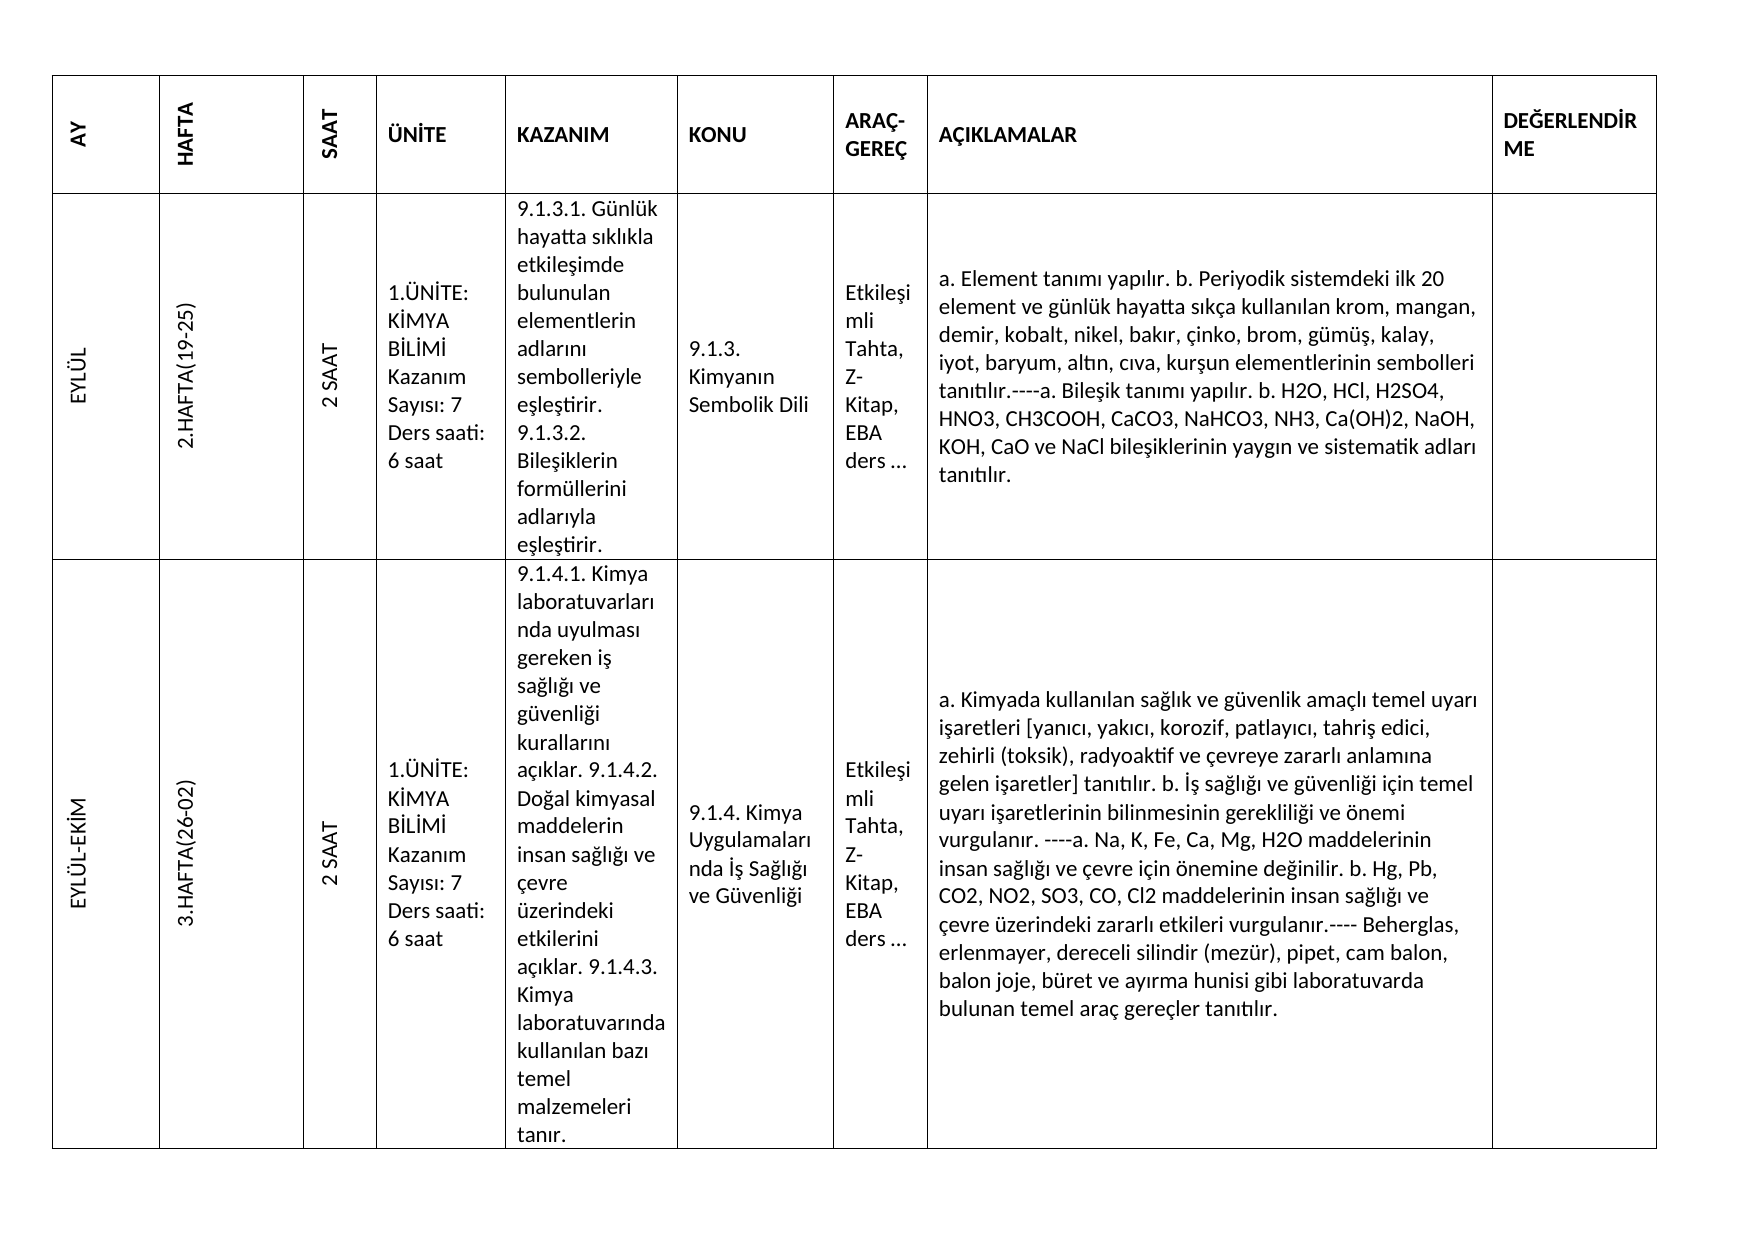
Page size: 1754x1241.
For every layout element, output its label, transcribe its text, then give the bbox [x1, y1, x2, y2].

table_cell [377, 194, 505, 558]
table_header KAZANIM [506, 76, 677, 193]
table_cell 2 SAAT [304, 560, 376, 1148]
table_cell Etkileşimli Tahta, Z-Kitap, EBA ders … [834, 194, 927, 558]
table_cell Etkileşimli Tahta, Z-Kitap, EBA ders … [834, 560, 927, 1148]
table_header ÜNİTE [377, 76, 505, 193]
table_header AY [53, 76, 159, 193]
table_cell [1493, 194, 1656, 558]
table_header DEĞERLENDİRME [1493, 76, 1656, 193]
table_cell 9.1.4. Kimya Uygulamalarında İş Sağlığı ve Güvenliği [678, 560, 833, 1148]
table_cell 9.1.3. Kimyanın Sembolik Dili [678, 194, 833, 558]
table_cell [1493, 560, 1656, 1148]
table_header KONU [678, 76, 833, 193]
table_header ARAÇ-GEREÇ [834, 76, 927, 193]
table_cell 9.1.3.1. Günlük hayatta sıklıkla etkileşimde bulunulan elementlerin adlarını sembolleriyle eşleştirir. 9.1.3.2. Bileşiklerin formüllerini adlarıyla eşleştirir. [506, 194, 677, 558]
table_cell EYLÜL-EKİM [53, 560, 159, 1148]
table_cell EYLÜL [53, 194, 159, 558]
table_header AÇIKLAMALAR [928, 76, 1492, 193]
table_cell a. Element tanımı yapılır. b. Periyodik sistemdeki ilk 20 element ve günlük hayatta sıkça kullanılan krom, mangan, demir, kobalt, nikel, bakır, çinko, brom, gümüş, kalay, iyot, baryum, altın, cıva, kurşun elementlerinin sembolleri tanıtılır.----a. Bileşik tanımı yapılır. b. H2O, HCl, H2SO4, HNO3, CH3COOH, CaCO3, NaHCO3, NH3, Ca(OH)2, NaOH, KOH, CaO ve NaCl bileşiklerinin yaygın ve sistematik adları tanıtılır. [928, 194, 1492, 558]
table_cell 9.1.4.1. Kimya laboratuvarlarında uyulması gereken iş sağlığı ve güvenliği kurallarını açıklar. 9.1.4.2. Doğal kimyasal maddelerin insan sağlığı ve çevre üzerindeki etkilerini açıklar. 9.1.4.3. Kimya laboratuvarında kullanılan bazı temel malzemeleri tanır. [506, 560, 677, 1148]
table_cell 2 SAAT [304, 194, 376, 558]
table_header SAAT [304, 76, 376, 193]
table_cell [377, 560, 505, 1148]
table_cell 2.HAFTA(19-25) [160, 194, 303, 558]
table_cell a. Kimyada kullanılan sağlık ve güvenlik amaçlı temel uyarı işaretleri [yanıcı, yakıcı, korozif, patlayıcı, tahriş edici, zehirli (toksik), radyoaktif ve çevreye zararlı anlamına gelen işaretler] tanıtılır. b. İş sağlığı ve güvenliği için temel uyarı işaretlerinin bilinmesinin gerekliliği ve önemi vurgulanır. ----a. Na, K, Fe, Ca, Mg, H2O maddelerinin insan sağlığı ve çevre için önemine değinilir. b. Hg, Pb, CO2, NO2, SO3, CO, Cl2 maddelerinin insan sağlığı ve çevre üzerindeki zararlı etkileri vurgulanır.---- Beherglas, erlenmayer, dereceli silindir (mezür), pipet, cam balon, balon joje, büret ve ayırma hunisi gibi laboratuvarda bulunan temel araç gereçler tanıtılır. [928, 560, 1492, 1148]
table_cell 3.HAFTA(26-02) [160, 560, 303, 1148]
table_header HAFTA [160, 76, 303, 193]
